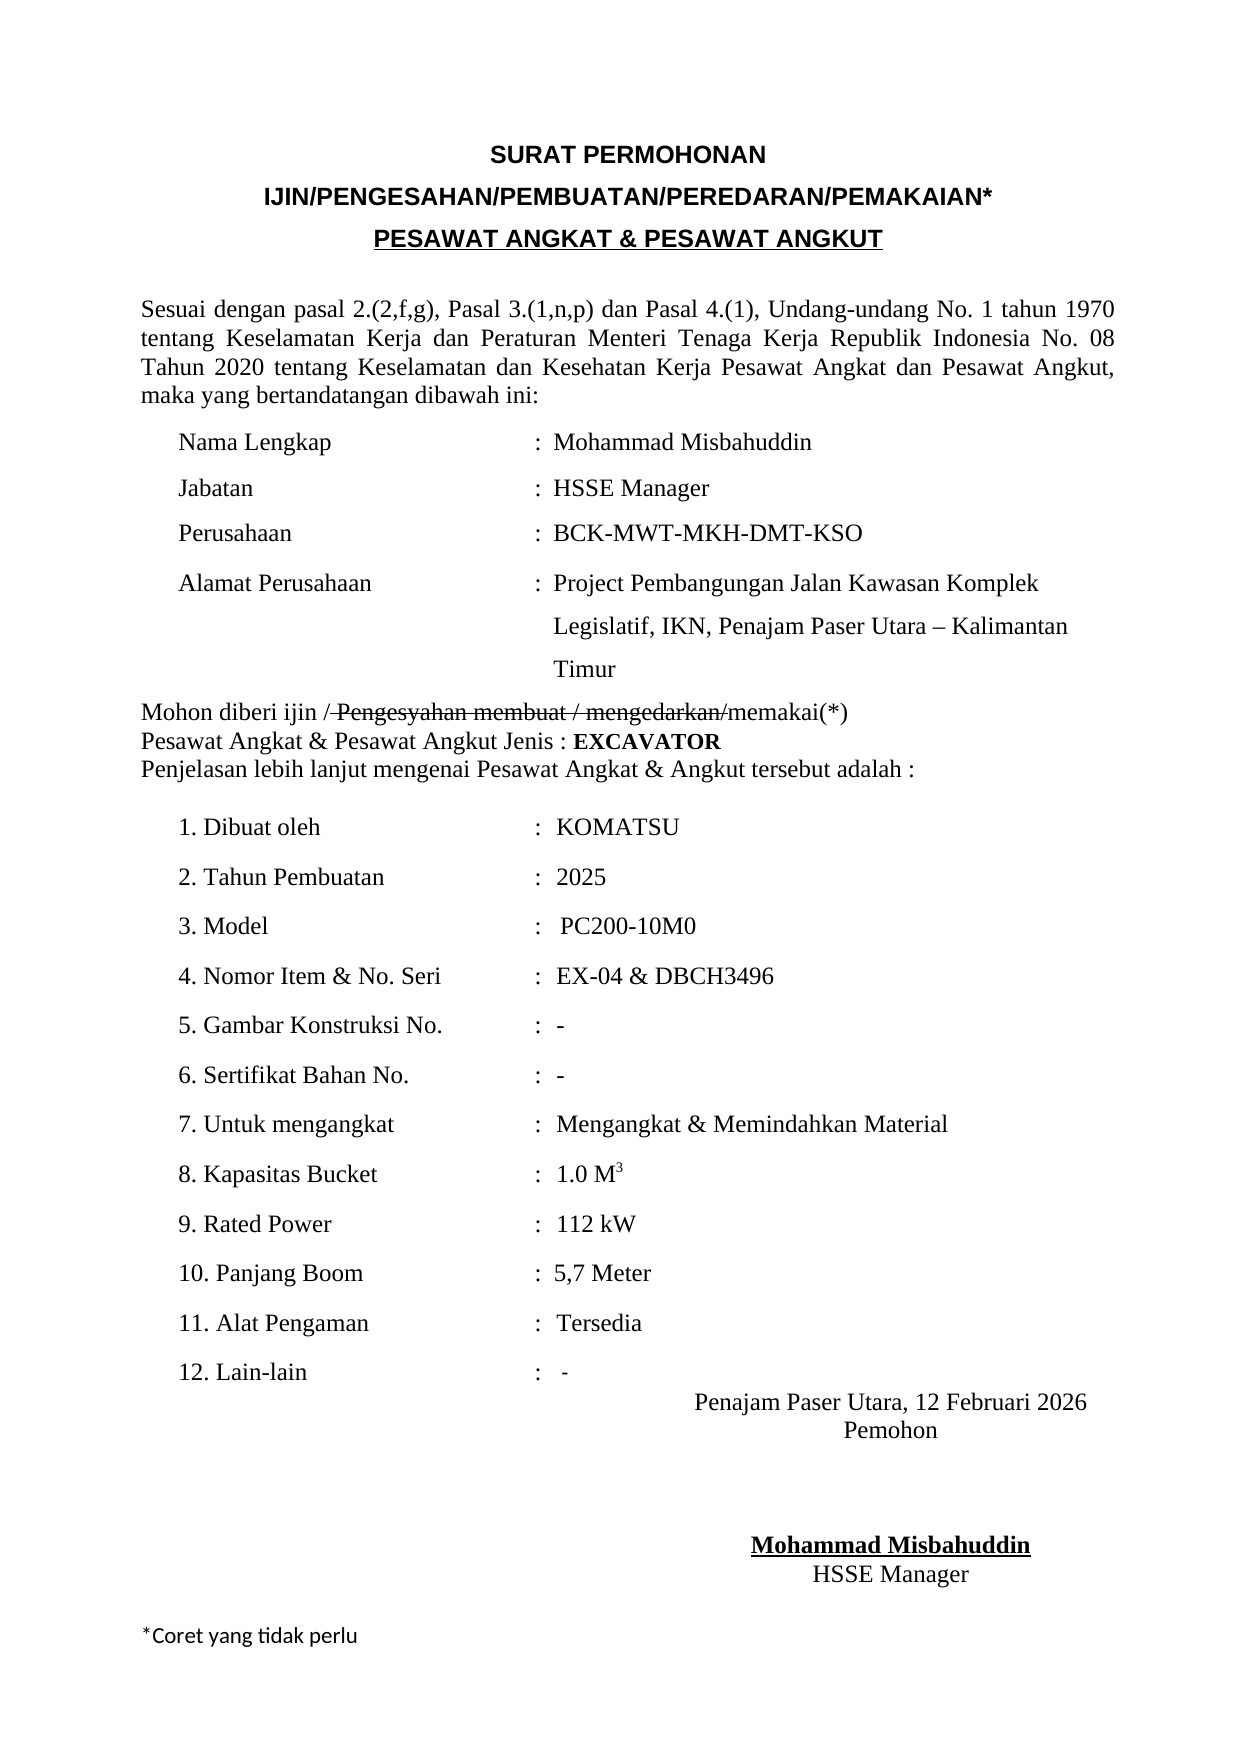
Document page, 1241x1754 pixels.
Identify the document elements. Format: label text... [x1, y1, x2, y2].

text Pesawat Angkat & Pesawat Angkut Jenis : EXCAVATOR [141, 726, 1116, 754]
text PESAWAT ANGKAT & PESAWAT ANGKUT [141, 224, 1116, 253]
text Jabatan : HSSE Manager [178, 476, 1116, 501]
text Penajam Paser Utara, 12 Februari 2026 [666, 1387, 1116, 1415]
list 9. Rated Power : 112 kW [178, 1209, 1116, 1237]
text Sesuai dengan pasal 2.(2,f,g), Pasal 3.(1,n,p) dan Pasal 4.(1), Undang-undang No. 1 tahun 1970 tentang Keselamatan Kerja dan Peraturan Menteri Tenaga Kerja Republik Indonesia No. 08 Tahun 2020 tentang Keselamatan dan Kesehatan Kerja Pesawat Angkat dan Pesawat Angkut, maka yang bertandatangan dibawah ini: [141, 294, 1116, 409]
list 1. Dibuat oleh : KOMATSU [178, 812, 1116, 841]
text Perusahaan : BCK-MWT-MKH-DMT-KSO [178, 522, 1116, 547]
list 2. Tahun Pembuatan : 2025 [178, 862, 1116, 890]
text SURAT PERMOHONAN [141, 141, 1116, 170]
list 8. Kapasitas Bucket : 1.0 M3 [178, 1159, 1116, 1188]
text Mohon diberi ijin / Pengesyahan membuat / mengedarkan/memakai(*) [141, 697, 1116, 726]
text Pemohon [666, 1415, 1116, 1444]
list 5. Gambar Konstruksi No. : - [178, 1010, 1116, 1039]
text Penjelasan lebih lanjut mengenai Pesawat Angkat & Angkut tersebut adalah : [141, 754, 1116, 783]
list 4. Nomor Item & No. Seri : EX-04 & DBCH3496 [178, 961, 1116, 989]
list 3. Model : PC200-10M0 [178, 911, 1116, 940]
list 7. Untuk mengangkat : Mengangkat & Memindahkan Material [178, 1109, 1116, 1138]
text HSSE Manager [666, 1559, 1116, 1588]
list 11. Alat Pengaman : Tersedia [178, 1308, 1116, 1337]
text IJIN/PENGESAHAN/PEMBUATAN/PEREDARAN/PEMAKAIAN* [141, 182, 1116, 211]
text Nama Lengkap : Mohammad Misbahuddin [178, 430, 1116, 455]
list 6. Sertifikat Bahan No. : - [178, 1060, 1116, 1089]
text Alamat Perusahaan : Project Pembangungan Jalan Kawasan Komplek Legislatif, IKN, Penajam Paser Utara – Kalimantan Timur [178, 568, 1116, 683]
list 12. Lain-lain : - [178, 1357, 1116, 1387]
list 10. Panjang Boom : 5,7 Meter [178, 1258, 1116, 1287]
text Mohammad Misbahuddin [666, 1530, 1116, 1559]
